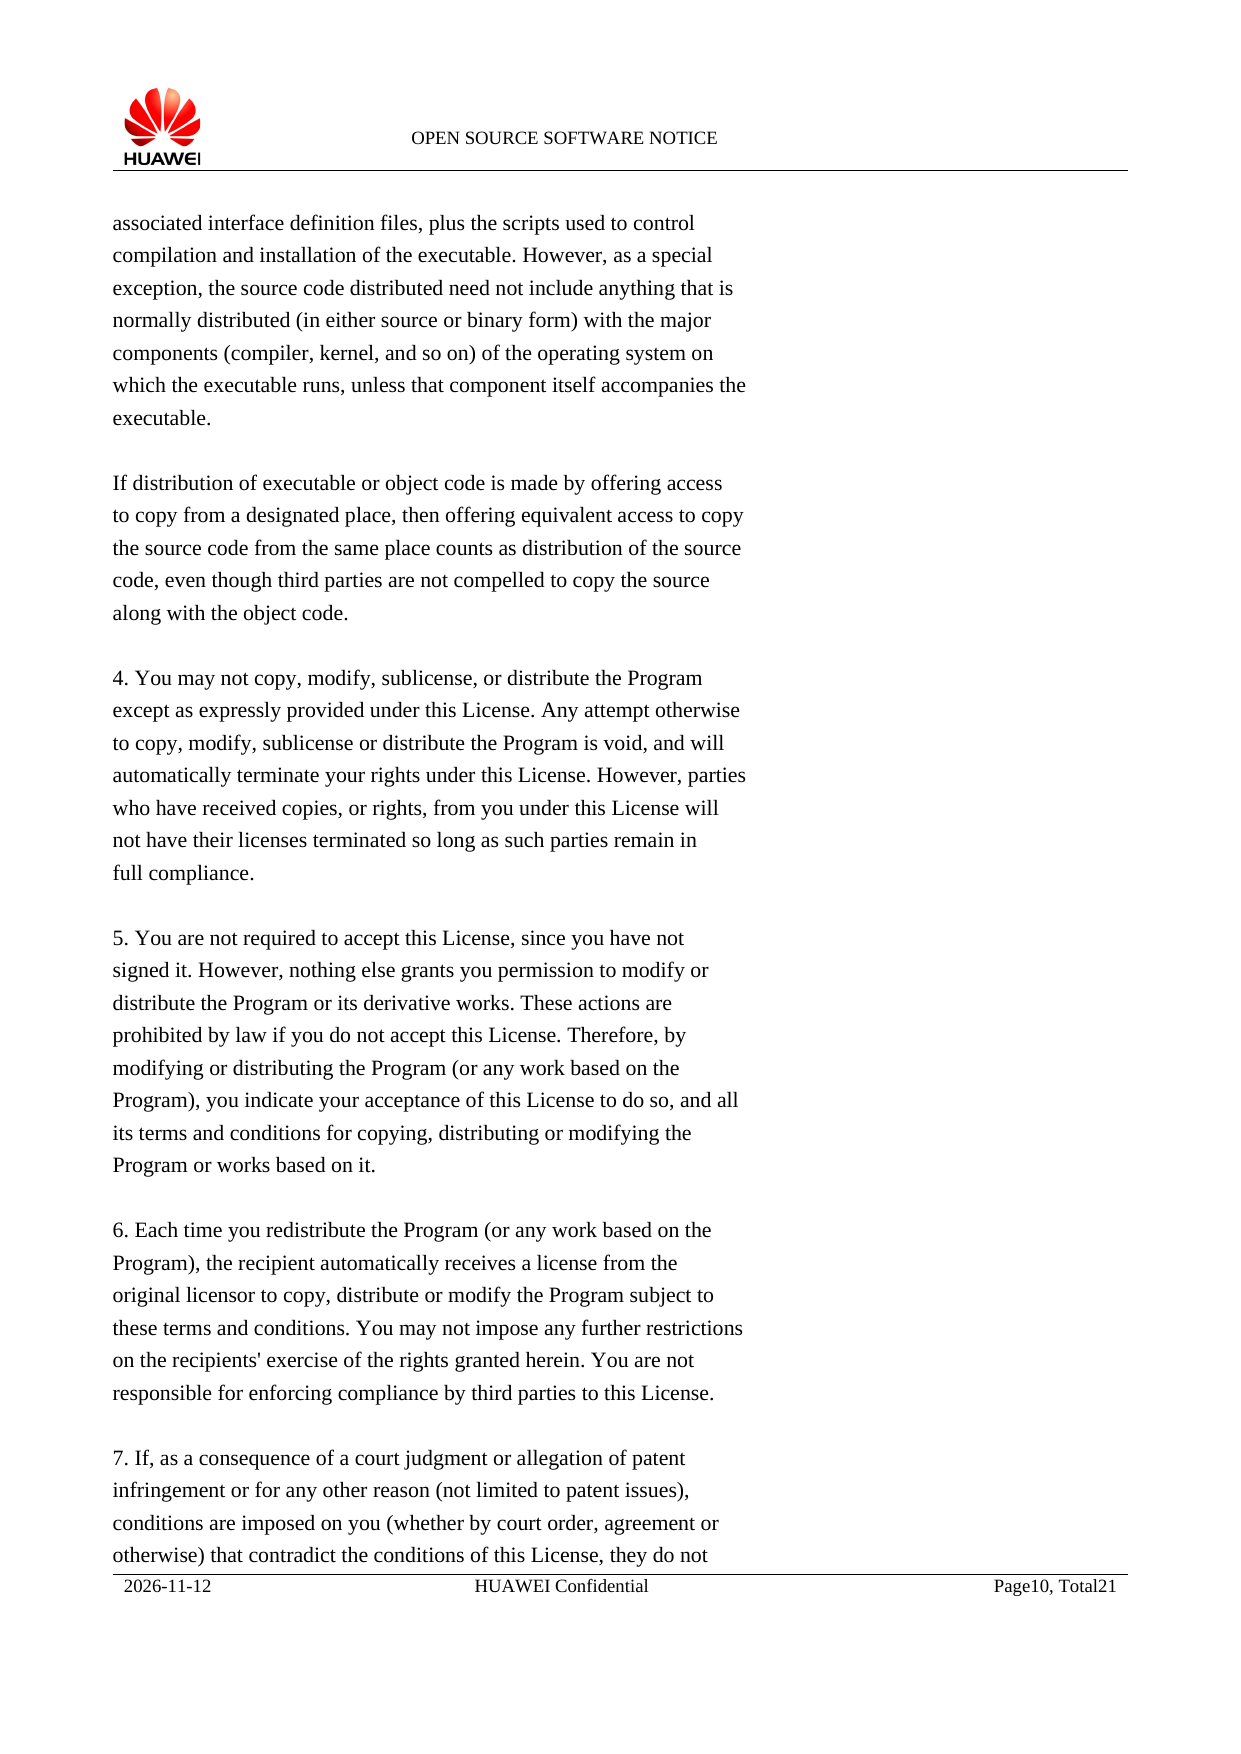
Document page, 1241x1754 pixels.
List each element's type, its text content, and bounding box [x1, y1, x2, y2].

picture [124, 88, 201, 165]
